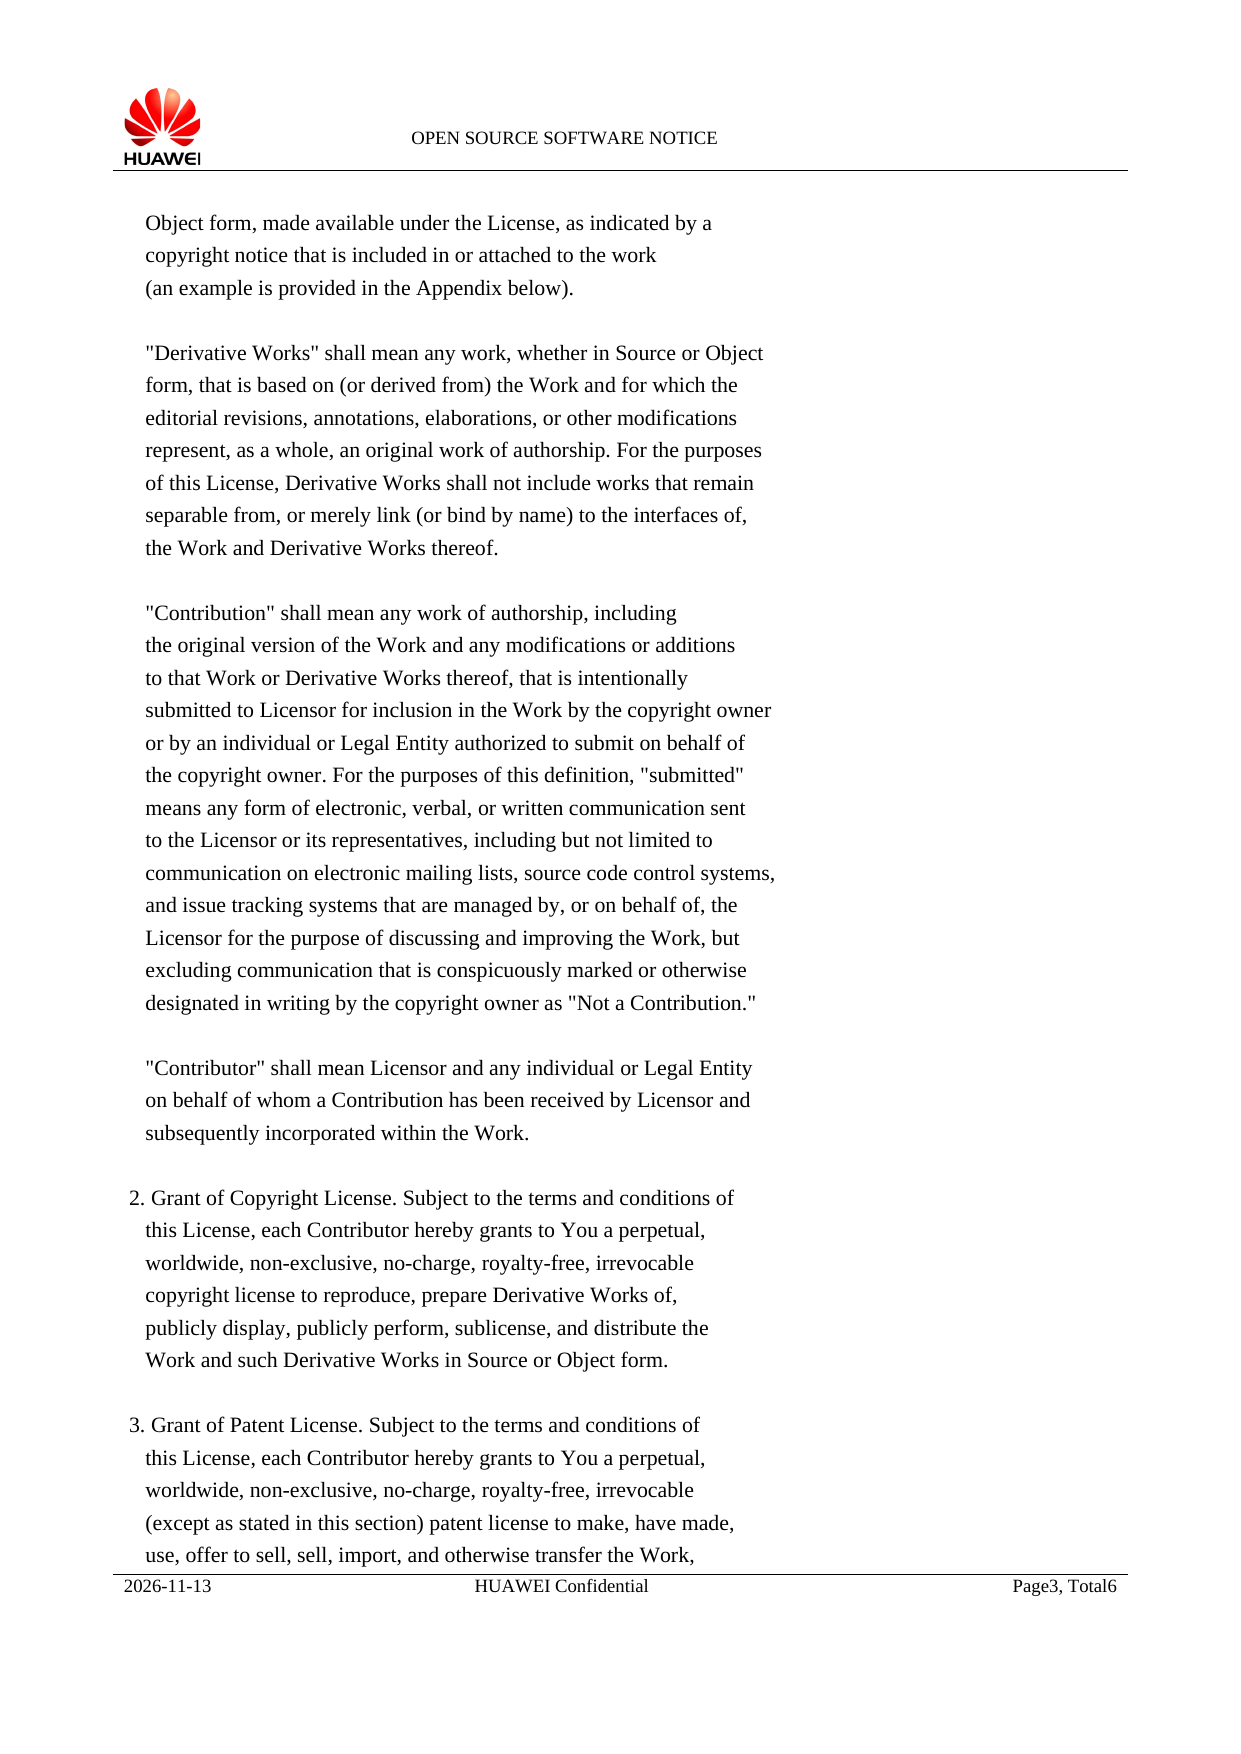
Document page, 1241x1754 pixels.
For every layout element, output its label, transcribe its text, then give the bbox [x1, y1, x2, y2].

picture [124, 88, 201, 165]
